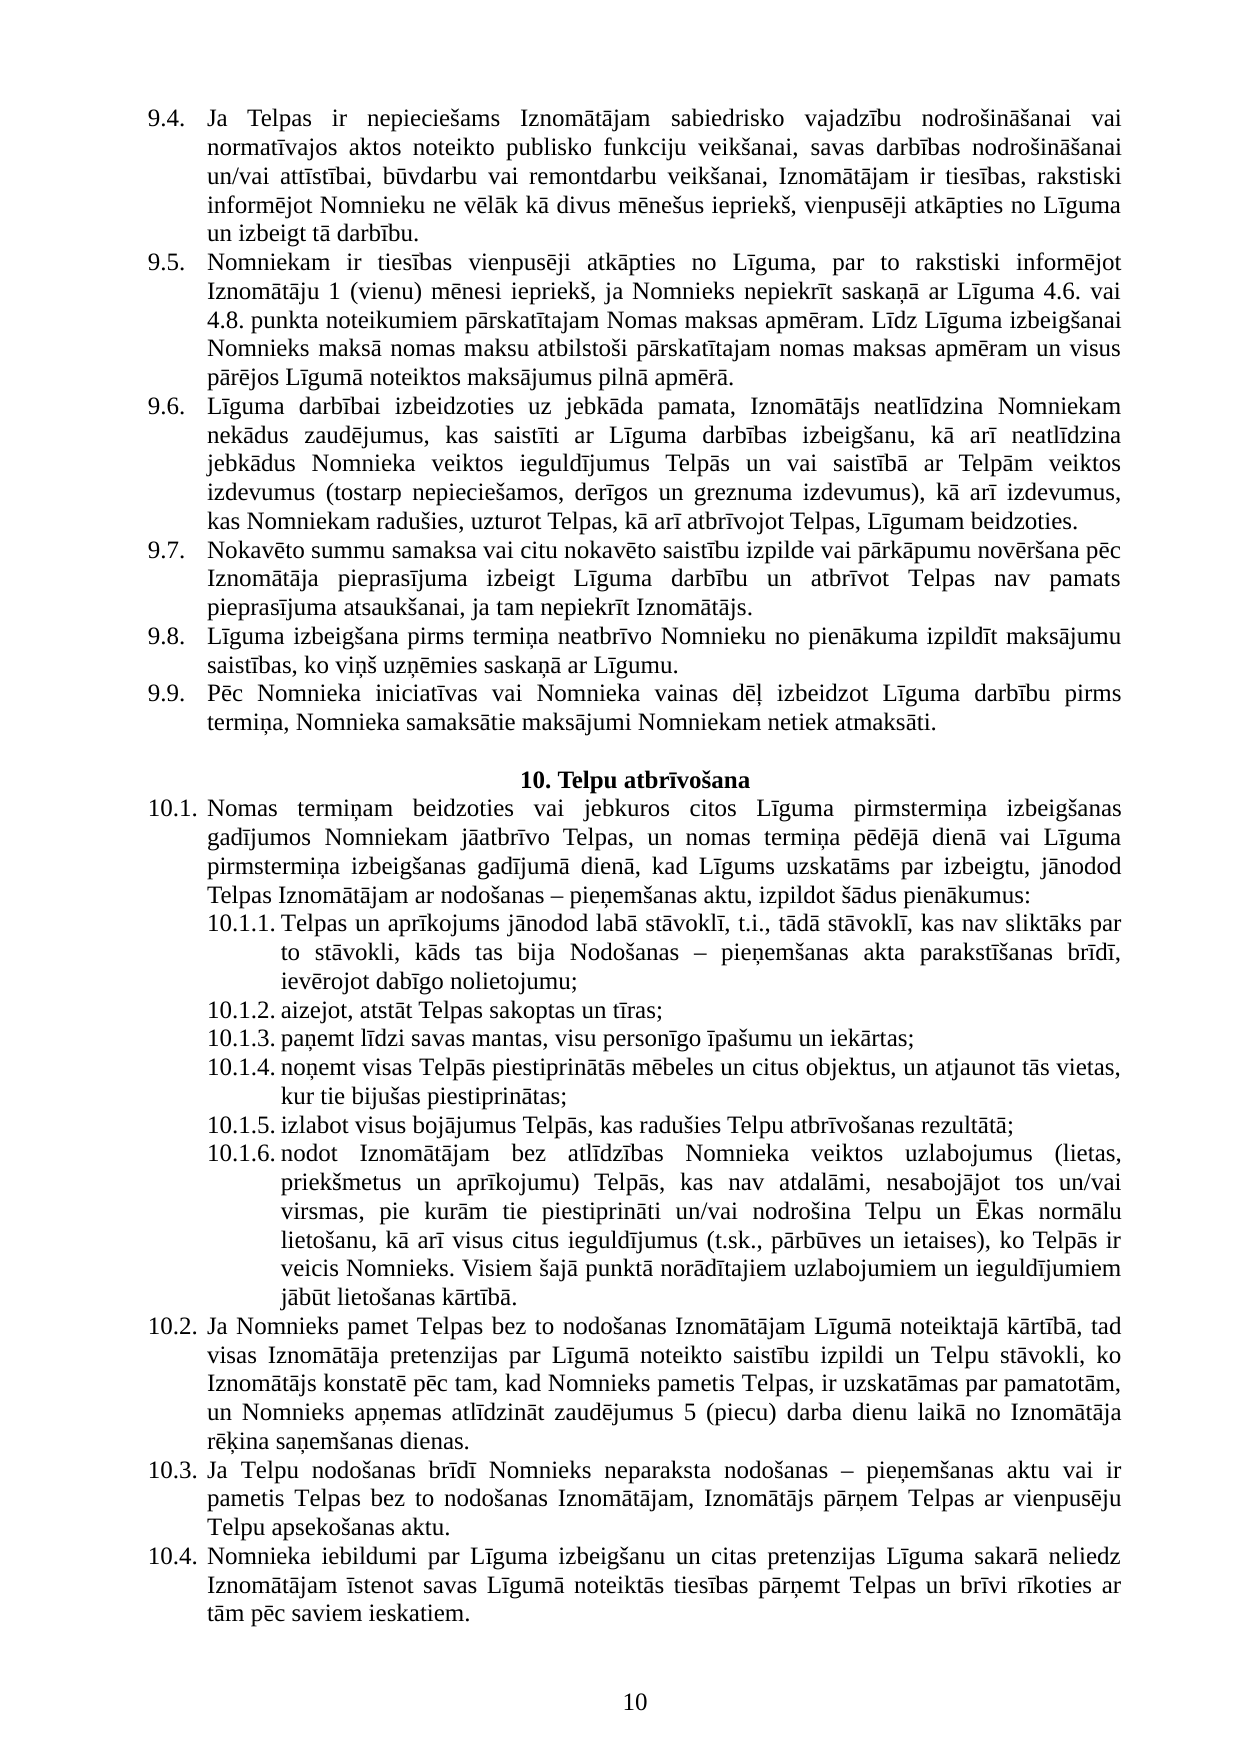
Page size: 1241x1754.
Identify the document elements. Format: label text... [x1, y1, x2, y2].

list Ja Telpu nodošanas brīdī Nomnieks neparaksta nodošanas – pieņemšanas aktu vai ir pametis Telpas bez to nodošanas Iznomātājam, Iznomātājs pārņem Telpas ar vienpusēju Telpu apsekošanas aktu. [148, 1455, 1122, 1541]
list aizejot, atstāt Telpas sakoptas un tīras; [207, 995, 1122, 1023]
list paņemt līdzi savas mantas, visu personīgo īpašumu un iekārtas; [207, 1023, 1122, 1052]
list noņemt visas Telpās piestiprinātās mēbeles un citus objektus, un atjaunot tās vietas, kur tie bijušas piestiprinātas; [207, 1052, 1122, 1110]
list Telpas un aprīkojums jānodod labā stāvoklī, t.i., tādā stāvoklī, kas nav sliktāks par to stāvokli, kāds tas bija Nodošanas – pieņemšanas akta parakstīšanas brīdī, ievērojot dabīgo nolietojumu; [207, 908, 1122, 995]
list Ja Nomnieks pamet Telpas bez to nodošanas Iznomātājam Līgumā noteiktajā kārtībā, tad visas Iznomātāja pretenzijas par Līgumā noteikto saistību izpildi un Telpu stāvokli, ko Iznomātājs konstatē pēc tam, kad Nomnieks pametis Telpas, ir uzskatāmas par pamatotām, un Nomnieks apņemas atlīdzināt zaudējumus 5 (piecu) darba dienu laikā no Iznomātāja rēķina saņemšanas dienas. [148, 1311, 1122, 1455]
list Nomniekam ir tiesības vienpusēji atkāpties no Līguma, par to rakstiski informējot Iznomātāju 1 (vienu) mēnesi iepriekš, ja Nomnieks nepiekrīt saskaņā ar Līguma 4.6. vai 4.8. punkta noteikumiem pārskatītajam Nomas maksas apmēram. Līdz Līguma izbeigšanai Nomnieks maksā nomas maksu atbilstoši pārskatītajam nomas maksas apmēram un visus pārējos Līgumā noteiktos maksājumus pilnā apmērā. [148, 247, 1122, 391]
list izlabot visus bojājumus Telpās, kas radušies Telpu atbrīvošanas rezultātā; [207, 1110, 1122, 1138]
list Līguma izbeigšana pirms termiņa neatbrīvo Nomnieku no pienākuma izpildīt maksājumu saistības, ko viņš uzņēmies saskaņā ar Līgumu. [148, 621, 1122, 678]
list nodot Iznomātājam bez atlīdzības Nomnieka veiktos uzlabojumus (lietas, priekšmetus un aprīkojumu) Telpās, kas nav atdalāmi, nesabojājot tos un/vai virsmas, pie kurām tie piestiprināti un/vai nodrošina Telpu un Ēkas normālu lietošanu, kā arī visus citus ieguldījumus (t.sk., pārbūves un ietaises), ko Telpās ir veicis Nomnieks. Visiem šajā punktā norādītajiem uzlabojumiem un ieguldījumiem jābūt lietošanas kārtībā. [207, 1138, 1122, 1311]
list Nomnieka iebildumi par Līguma izbeigšanu un citas pretenzijas Līguma sakarā neliedz Iznomātājam īstenot savas Līgumā noteiktās tiesības pārņemt Telpas un brīvi rīkoties ar tām pēc saviem ieskatiem. [148, 1541, 1122, 1627]
list Telpu atbrīvošana [148, 765, 1122, 793]
list Pēc Nomnieka iniciatīvas vai Nomnieka vainas dēļ izbeidzot Līguma darbību pirms termiņa, Nomnieka samaksātie maksājumi Nomniekam netiek atmaksāti. [148, 678, 1122, 736]
list Nokavēto summu samaksa vai citu nokavēto saistību izpilde vai pārkāpumu novēršana pēc Iznomātāja pieprasījuma izbeigt Līguma darbību un atbrīvot Telpas nav pamats pieprasījuma atsaukšanai, ja tam nepiekrīt Iznomātājs. [148, 535, 1122, 621]
list Ja Telpas ir nepieciešams Iznomātājam sabiedrisko vajadzību nodrošināšanai vai normatīvajos aktos noteikto publisko funkciju veikšanai, savas darbības nodrošināšanai un/vai attīstībai, būvdarbu vai remontdarbu veikšanai, Iznomātājam ir tiesības, rakstiski informējot Nomnieku ne vēlāk kā divus mēnešus iepriekš, vienpusēji atkāpties no Līguma un izbeigt tā darbību. [148, 103, 1122, 247]
list Nomas termiņam beidzoties vai jebkuros citos Līguma pirmstermiņa izbeigšanas gadījumos Nomniekam jāatbrīvo Telpas, un nomas termiņa pēdējā dienā vai Līguma pirmstermiņa izbeigšanas gadījumā dienā, kad Līgums uzskatāms par izbeigtu, jānodod Telpas Iznomātājam ar nodošanas – pieņemšanas aktu, izpildot šādus pienākumus: [148, 793, 1122, 908]
list Līguma darbībai izbeidzoties uz jebkāda pamata, Iznomātājs neatlīdzina Nomniekam nekādus zaudējumus, kas saistīti ar Līguma darbības izbeigšanu, kā arī neatlīdzina jebkādus Nomnieka veiktos ieguldījumus Telpās un vai saistībā ar Telpām veiktos izdevumus (tostarp nepieciešamos, derīgos un greznuma izdevumus), kā arī izdevumus, kas Nomniekam radušies, uzturot Telpas, kā arī atbrīvojot Telpas, Līgumam beidzoties. [148, 391, 1122, 535]
